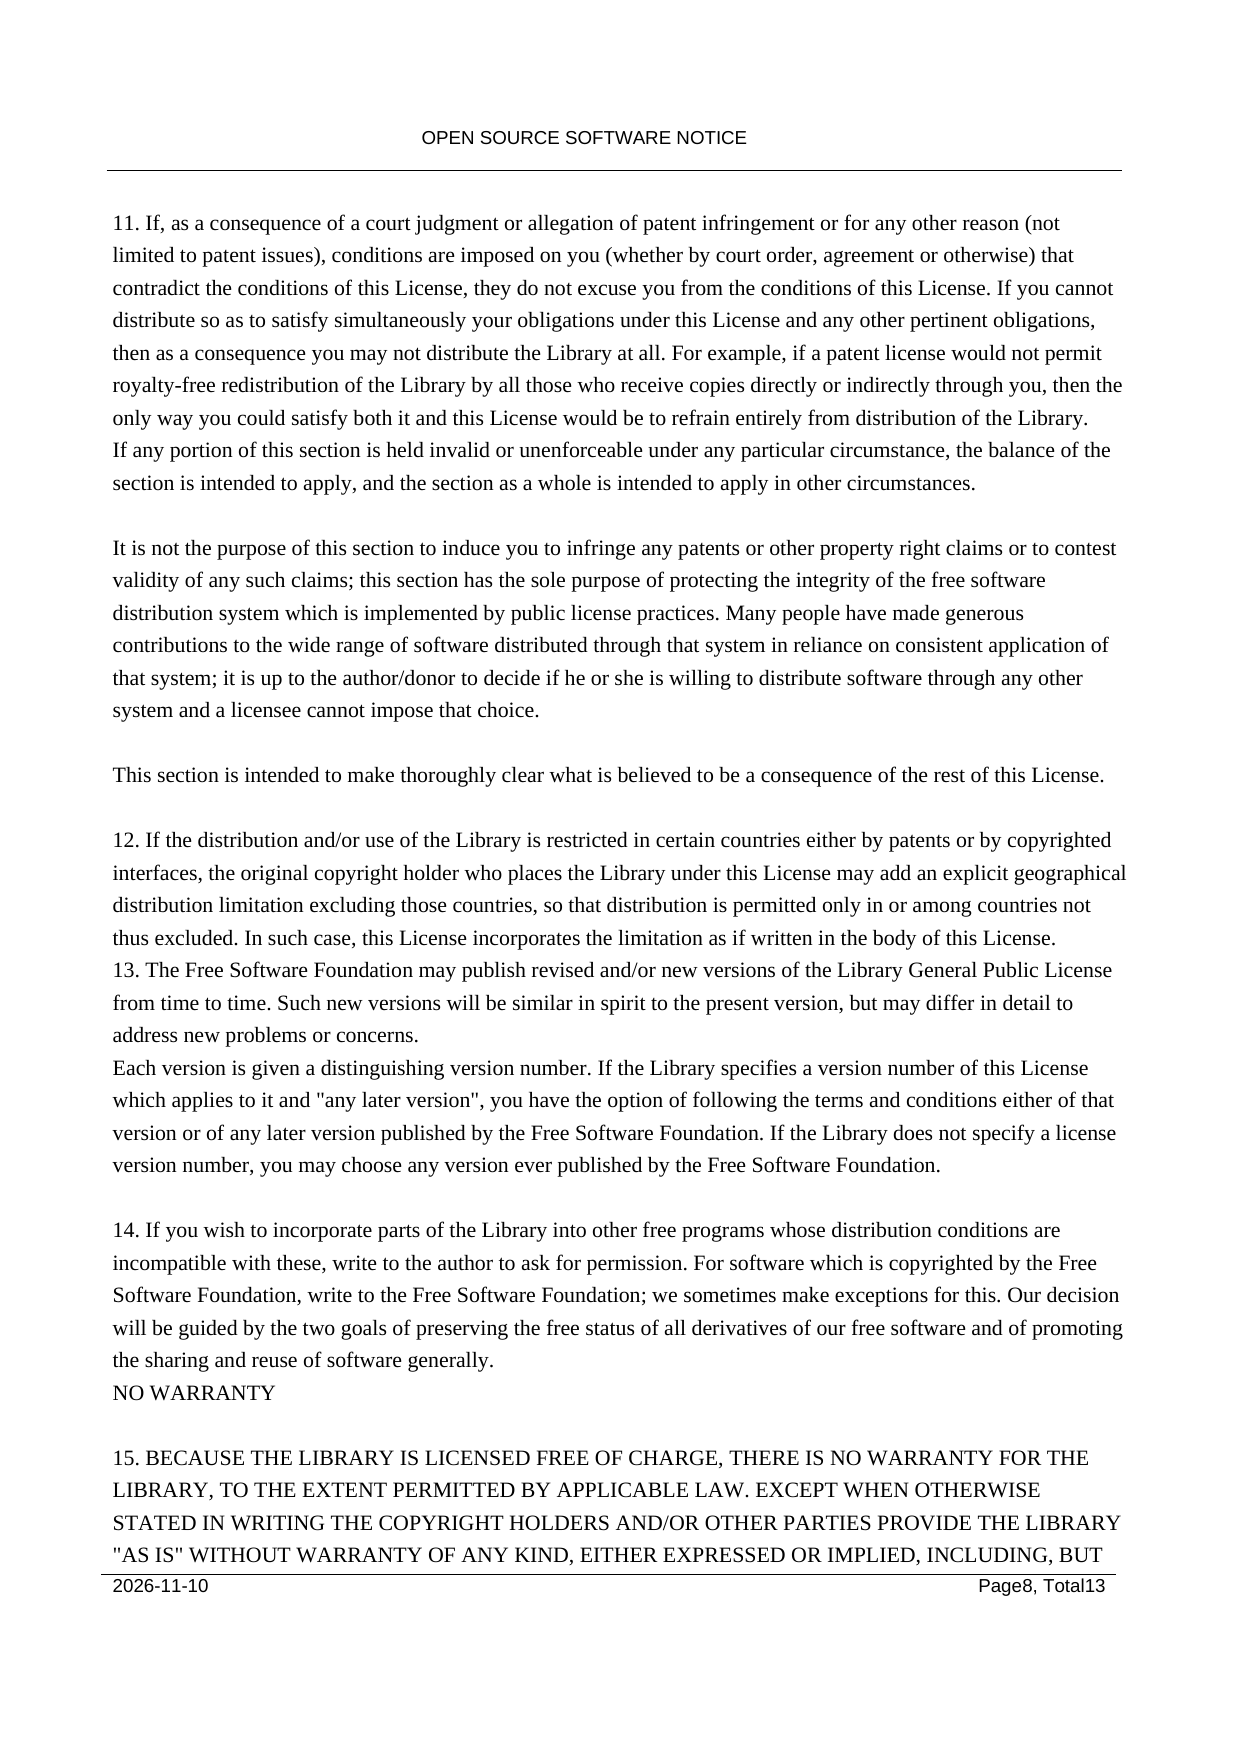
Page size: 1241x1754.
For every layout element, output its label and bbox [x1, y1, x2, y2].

text [112, 206, 1128, 1571]
